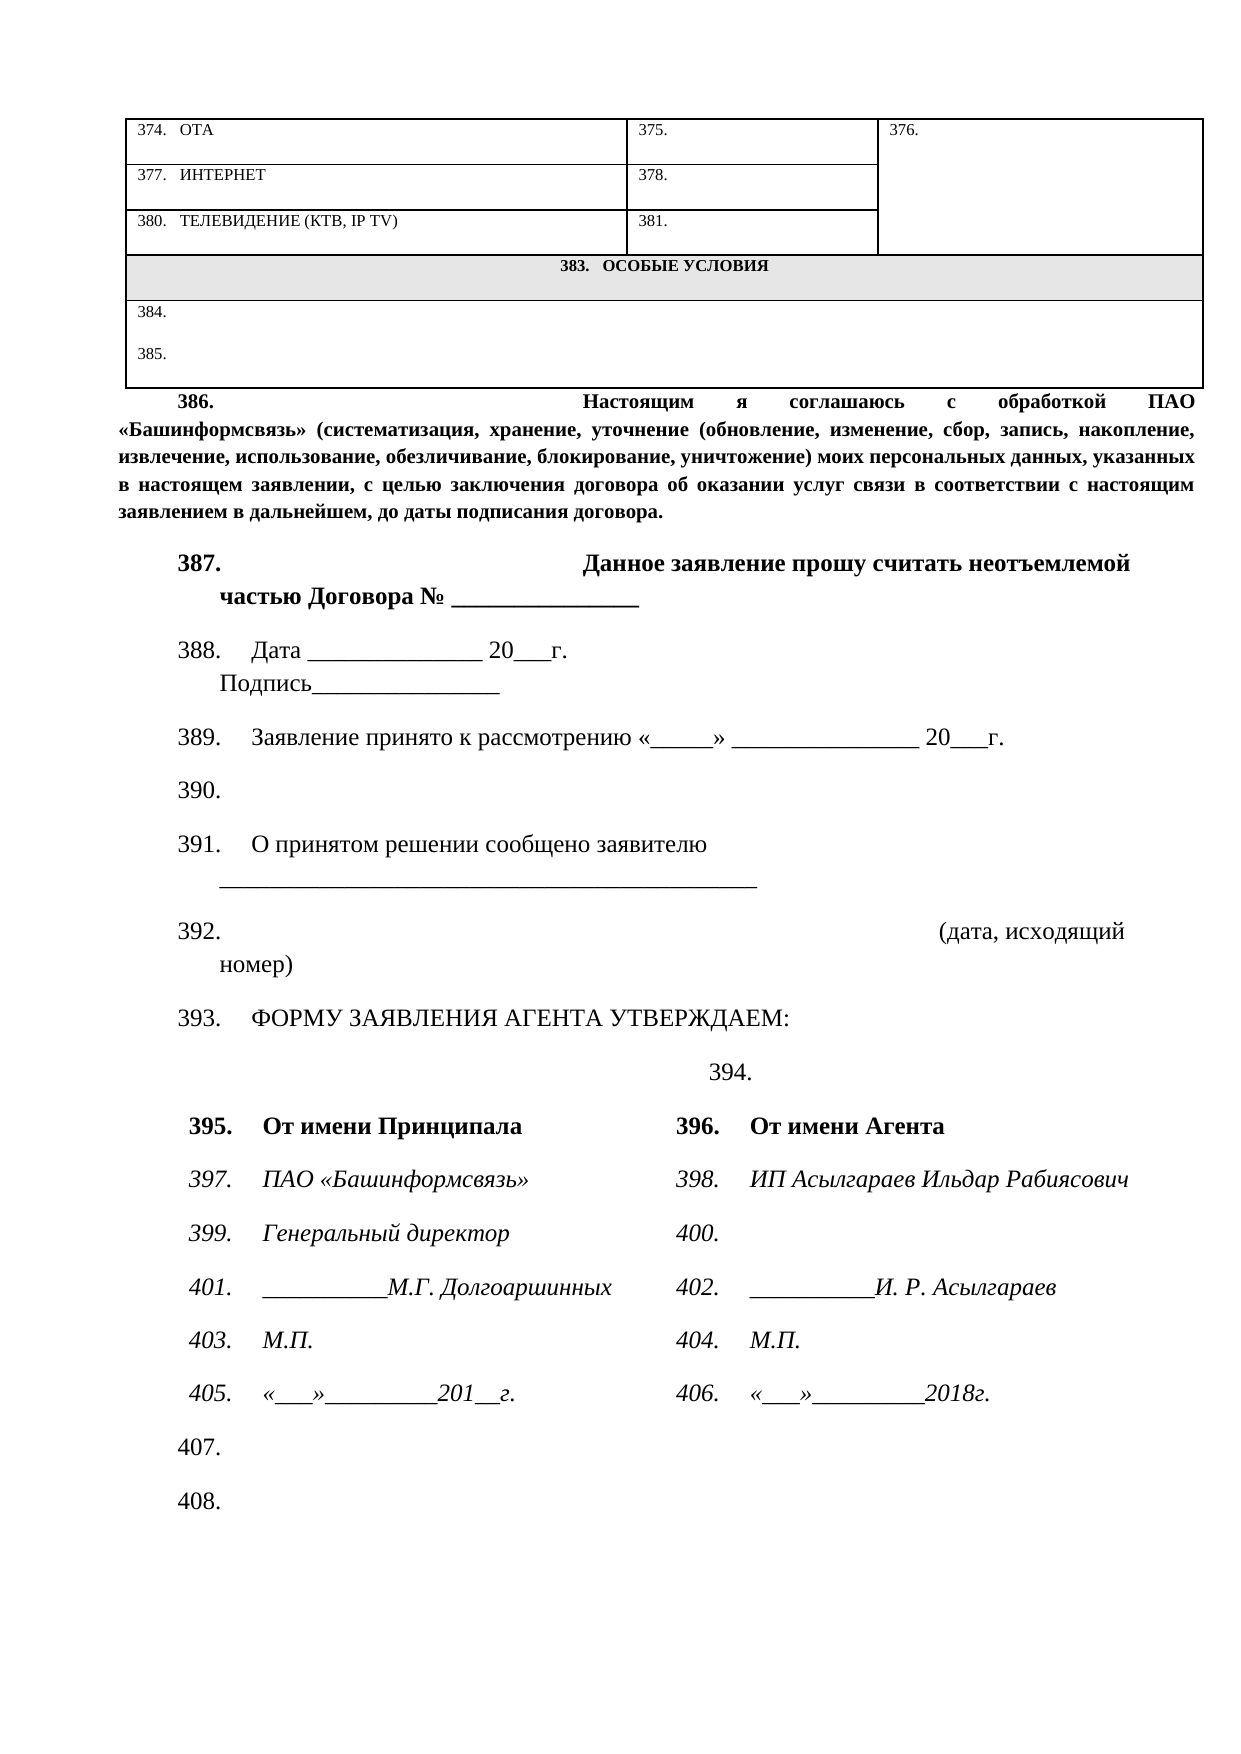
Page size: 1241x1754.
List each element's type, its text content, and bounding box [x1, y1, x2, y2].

text Настоящим я соглашаюсь с обработкой ПАО «Башинформсвязь» (систематизация, хранение, уточнение (обновление, изменение, сбор, запись, накопление, извлечение, использование, обезличивание, блокирование, уничтожение) моих персональных данных, указанных в настоящем заявлении, с целью заключения договора об оказании услуг связи в соответствии с настоящим заявлением в дальнейшем, до даты подписания договора. [118, 389, 1196, 523]
table_cell __________М.Г. Долгоаршинных [177, 1272, 664, 1325]
text О принятом решении сообщено заявителю ___________________________________________ [177, 829, 1152, 891]
table_cell [628, 211, 877, 254]
text Дата ______________ 20___г. Подпись_______________ [177, 635, 1152, 697]
table_cell М.П. [177, 1325, 664, 1378]
table_cell ТЕЛЕВИДЕНИЕ (КТВ, IP TV) [127, 211, 626, 254]
table_cell ИП Асылгараев Ильдар Рабиясович [665, 1164, 1152, 1218]
table_cell ПАО «Башинформсвязь» [177, 1164, 664, 1218]
table_cell ОТА [127, 120, 626, 163]
text ФОРМУ ЗАЯВЛЕНИЯ АГЕНТА УТВЕРЖДАЕМ: [177, 1003, 1152, 1032]
table_cell «___»_________2018г. [665, 1379, 1152, 1432]
table_cell [127, 301, 1202, 387]
table_cell [879, 120, 1202, 254]
text Данное заявление прошу считать неотъемлемой частью Договора № _______________ [177, 548, 1152, 610]
table_cell ОСОБЫЕ УСЛОВИЯ [127, 256, 1202, 300]
table_header От имени Агента [665, 1111, 1152, 1164]
table_cell [628, 120, 877, 163]
table_cell __________И. Р. Асылгараев [665, 1272, 1152, 1325]
table_cell М.П. [665, 1325, 1152, 1378]
table_cell [628, 165, 877, 209]
text (дата, исходящий номер) [177, 916, 1152, 978]
table_cell «___»_________201__г. [177, 1379, 664, 1432]
table_header От имени Принципала [177, 1111, 664, 1164]
table_cell ИНТЕРНЕТ [127, 165, 626, 209]
table_cell [665, 1218, 1152, 1272]
table_cell Генеральный директор [177, 1218, 664, 1272]
text Заявление принято к рассмотрению «_____» _______________ 20___г. [177, 722, 1152, 750]
